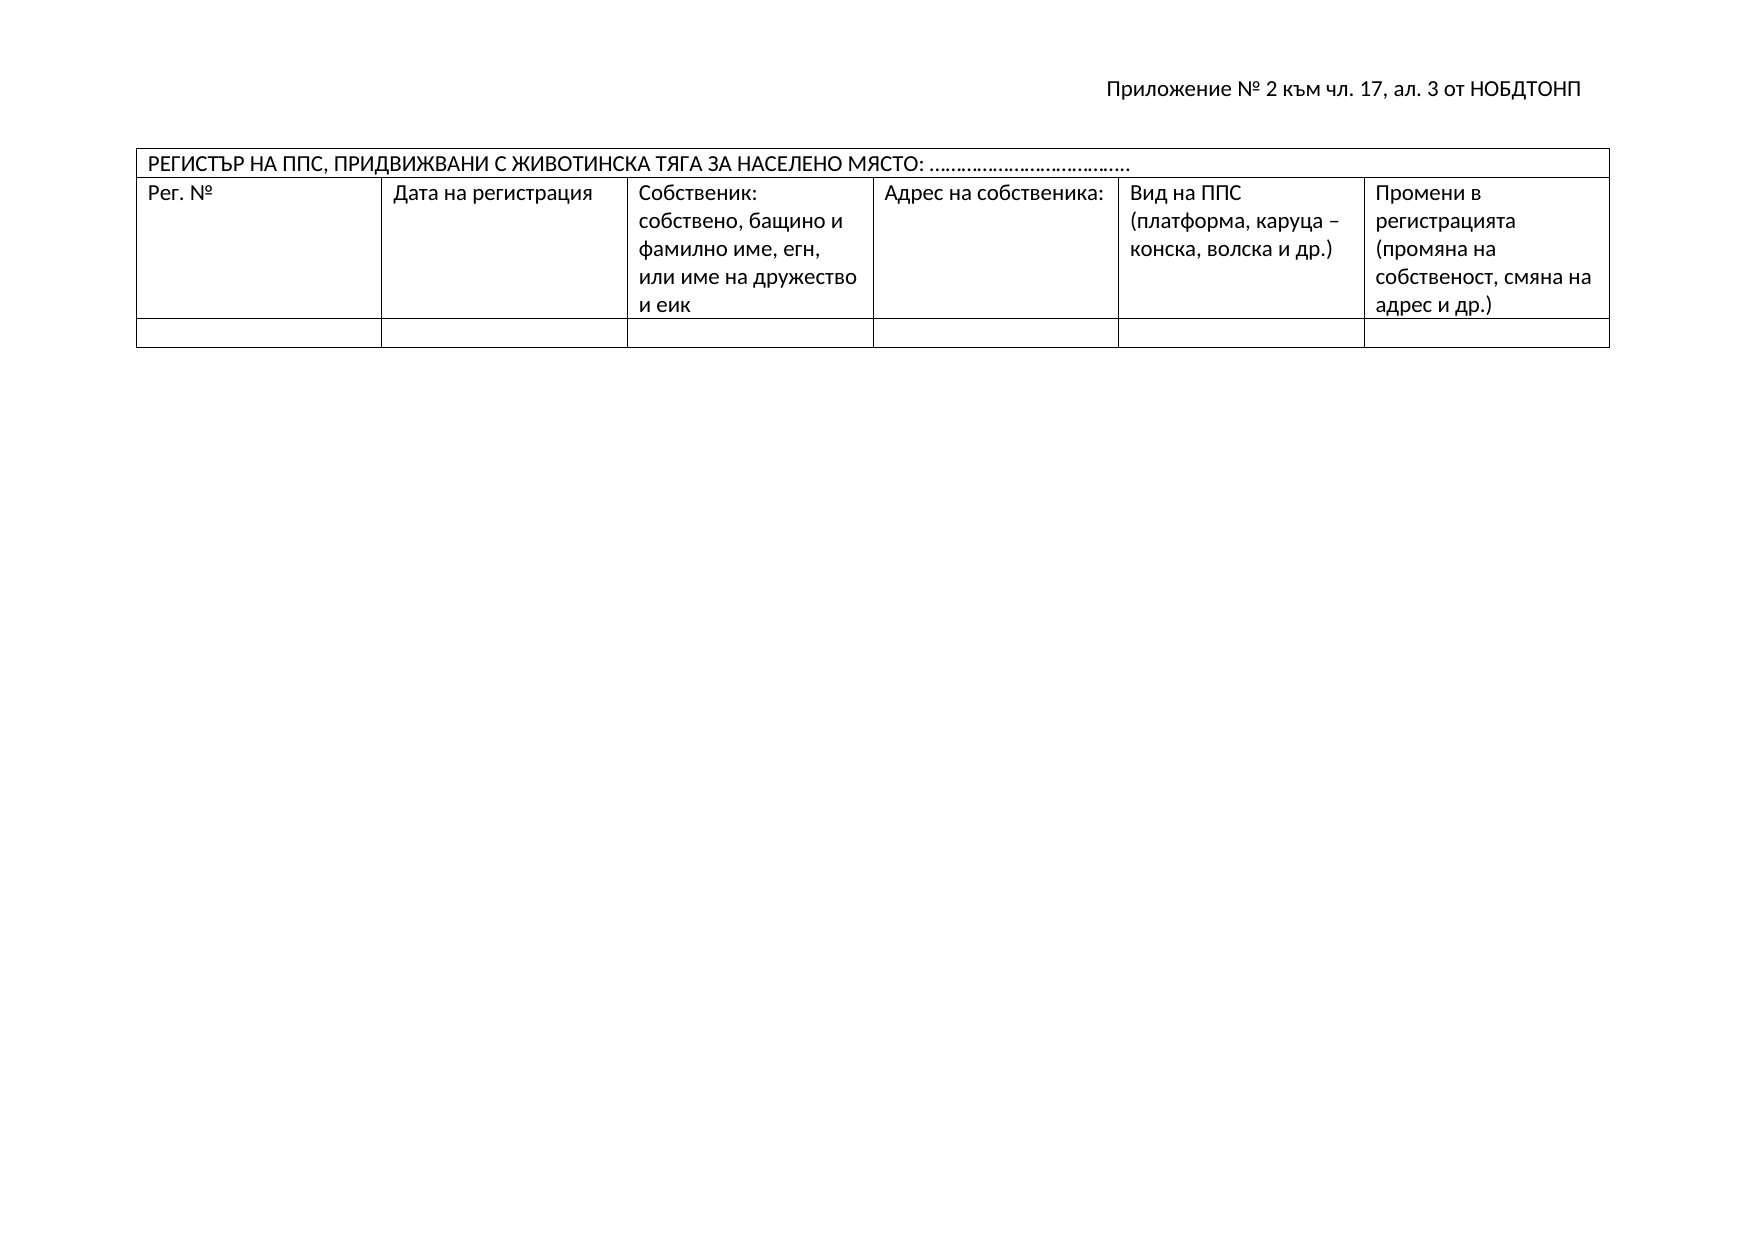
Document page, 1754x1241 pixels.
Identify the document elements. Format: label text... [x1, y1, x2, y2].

table_cell Собственик: собствено, бащино и фамилно име, егн, или име на дружество и еик [628, 178, 873, 318]
table_cell Вид на ППС (платформа, каруца – конска, волска и др.) [1119, 178, 1364, 318]
table_cell [382, 319, 627, 347]
table_cell Промени в регистрацията (промяна на собственост, смяна на адрес и др.) [1365, 178, 1609, 318]
table_cell [628, 319, 873, 347]
table_cell Дата на регистрация [382, 178, 627, 318]
table_cell [1119, 319, 1364, 347]
table_cell Адрес на собственика: [874, 178, 1118, 318]
table_cell [1365, 319, 1609, 347]
table_cell [137, 319, 381, 347]
table_cell [874, 319, 1118, 347]
table_header РЕГИСТЪР НА ППС, ПРИДВИЖВАНИ С ЖИВОТИНСКА ТЯГА ЗА НАСЕЛЕНО МЯСТО: ……………………………….. [137, 149, 1609, 177]
table_cell Рег. № [137, 178, 381, 318]
